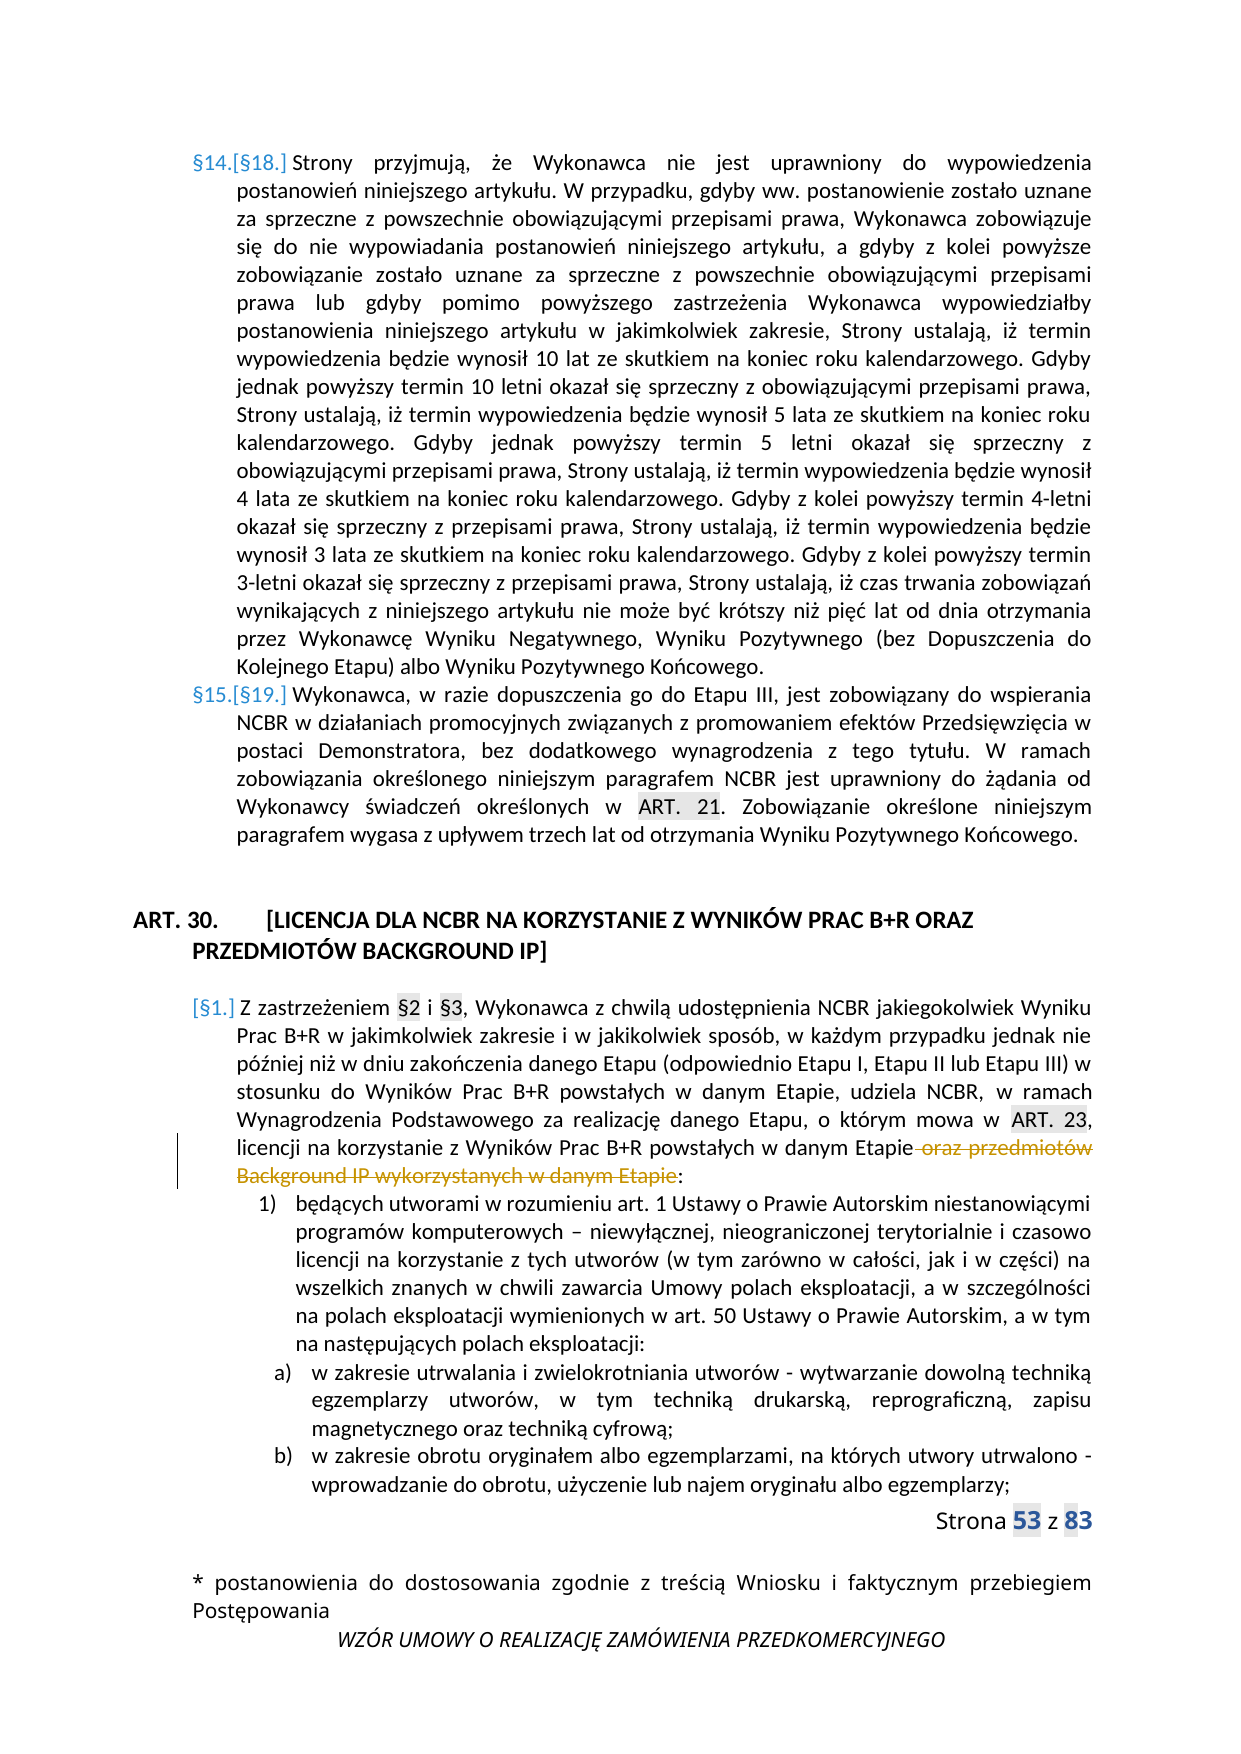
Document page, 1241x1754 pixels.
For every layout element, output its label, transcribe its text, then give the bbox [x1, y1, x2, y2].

subtitle [LICENCJA DLA NCBR NA KORZYSTANIE Z WYNIKÓW PRAC B+R ORAZ PRZEDMIOTÓW BACKGROUND IP] [133, 904, 1093, 965]
list w zakresie obrotu oryginałem albo egzemplarzami, na których utwory utrwalono - wprowadzanie do obrotu, użyczenie lub najem oryginału albo egzemplarzy; [274, 1442, 1093, 1498]
list będących utworami w rozumieniu art. 1 Ustawy o Prawie Autorskim niestanowiącymi programów komputerowych – niewyłącznej, nieograniczonej terytorialnie i czasowo licencji na korzystanie z tych utworów (w tym zarówno w całości, jak i w części) na wszelkich znanych w chwili zawarcia Umowy polach eksploatacji, a w szczególności na polach eksploatacji wymienionych w art. 50 Ustawy o Prawie Autorskim, a w tym na następujących polach eksploatacji: [258, 1189, 1093, 1358]
list Strony przyjmują, że Wykonawca nie jest uprawniony do wypowiedzenia postanowień niniejszego artykułu. W przypadku, gdyby ww. postanowienie zostało uznane za sprzeczne z powszechnie obowiązującymi przepisami prawa, Wykonawca zobowiązuje się do nie wypowiadania postanowień niniejszego artykułu, a gdyby z kolei powyższe zobowiązanie zostało uznane za sprzeczne z powszechnie obowiązującymi przepisami prawa lub gdyby pomimo powyższego zastrzeżenia Wykonawca wypowiedziałby postanowienia niniejszego artykułu w jakimkolwiek zakresie, Strony ustalają, iż termin wypowiedzenia będzie wynosił 10 lat ze skutkiem na koniec roku kalendarzowego. Gdyby jednak powyższy termin 10 letni okazał się sprzeczny z obowiązującymi przepisami prawa, Strony ustalają, iż termin wypowiedzenia będzie wynosił 5 lata ze skutkiem na koniec roku kalendarzowego. Gdyby jednak powyższy termin 5 letni okazał się sprzeczny z obowiązującymi przepisami prawa, Strony ustalają, iż termin wypowiedzenia będzie wynosił 4 lata ze skutkiem na koniec roku kalendarzowego. Gdyby z kolei powyższy termin 4-letni okazał się sprzeczny z przepisami prawa, Strony ustalają, iż termin wypowiedzenia będzie wynosił 3 lata ze skutkiem na koniec roku kalendarzowego. Gdyby z kolei powyższy termin 3-letni okazał się sprzeczny z przepisami prawa, Strony ustalają, iż czas trwania zobowiązań wynikających z niniejszego artykułu nie może być krótszy niż pięć lat od dnia otrzymania przez Wykonawcę Wyniku Negatywnego, Wyniku Pozytywnego (bez Dopuszczenia do Kolejnego Etapu) albo Wyniku Pozytywnego Końcowego. [192, 148, 1093, 680]
list Wykonawca, w razie dopuszczenia go do Etapu III, jest zobowiązany do wspierania NCBR w działaniach promocyjnych związanych z promowaniem efektów Przedsięwzięcia w postaci Demonstratora, bez dodatkowego wynagrodzenia z tego tytułu. W ramach zobowiązania określonego niniejszym paragrafem NCBR jest uprawniony do żądania od Wykonawcy świadczeń określonych w ART. 21. Zobowiązanie określone niniejszym paragrafem wygasa z upływem trzech lat od otrzymania Wyniku Pozytywnego Końcowego. [192, 680, 1093, 848]
list Z zastrzeżeniem §2 i §3, Wykonawca z chwilą udostępnienia NCBR jakiegokolwiek Wyniku Prac B+R w jakimkolwiek zakresie i w jakikolwiek sposób, w każdym przypadku jednak nie później niż w dniu zakończenia danego Etapu (odpowiednio Etapu I, Etapu II lub Etapu III) w stosunku do Wyników Prac B+R powstałych w danym Etapie, udziela NCBR, w ramach Wynagrodzenia Podstawowego za realizację danego Etapu, o którym mowa w ART. 23, licencji na korzystanie z Wyników Prac B+R powstałych w danym Etapie: [192, 993, 1093, 1189]
list w zakresie utrwalania i zwielokrotniania utworów - wytwarzanie dowolną techniką egzemplarzy utworów, w tym techniką drukarską, reprograficzną, zapisu magnetycznego oraz techniką cyfrową; [274, 1358, 1093, 1442]
